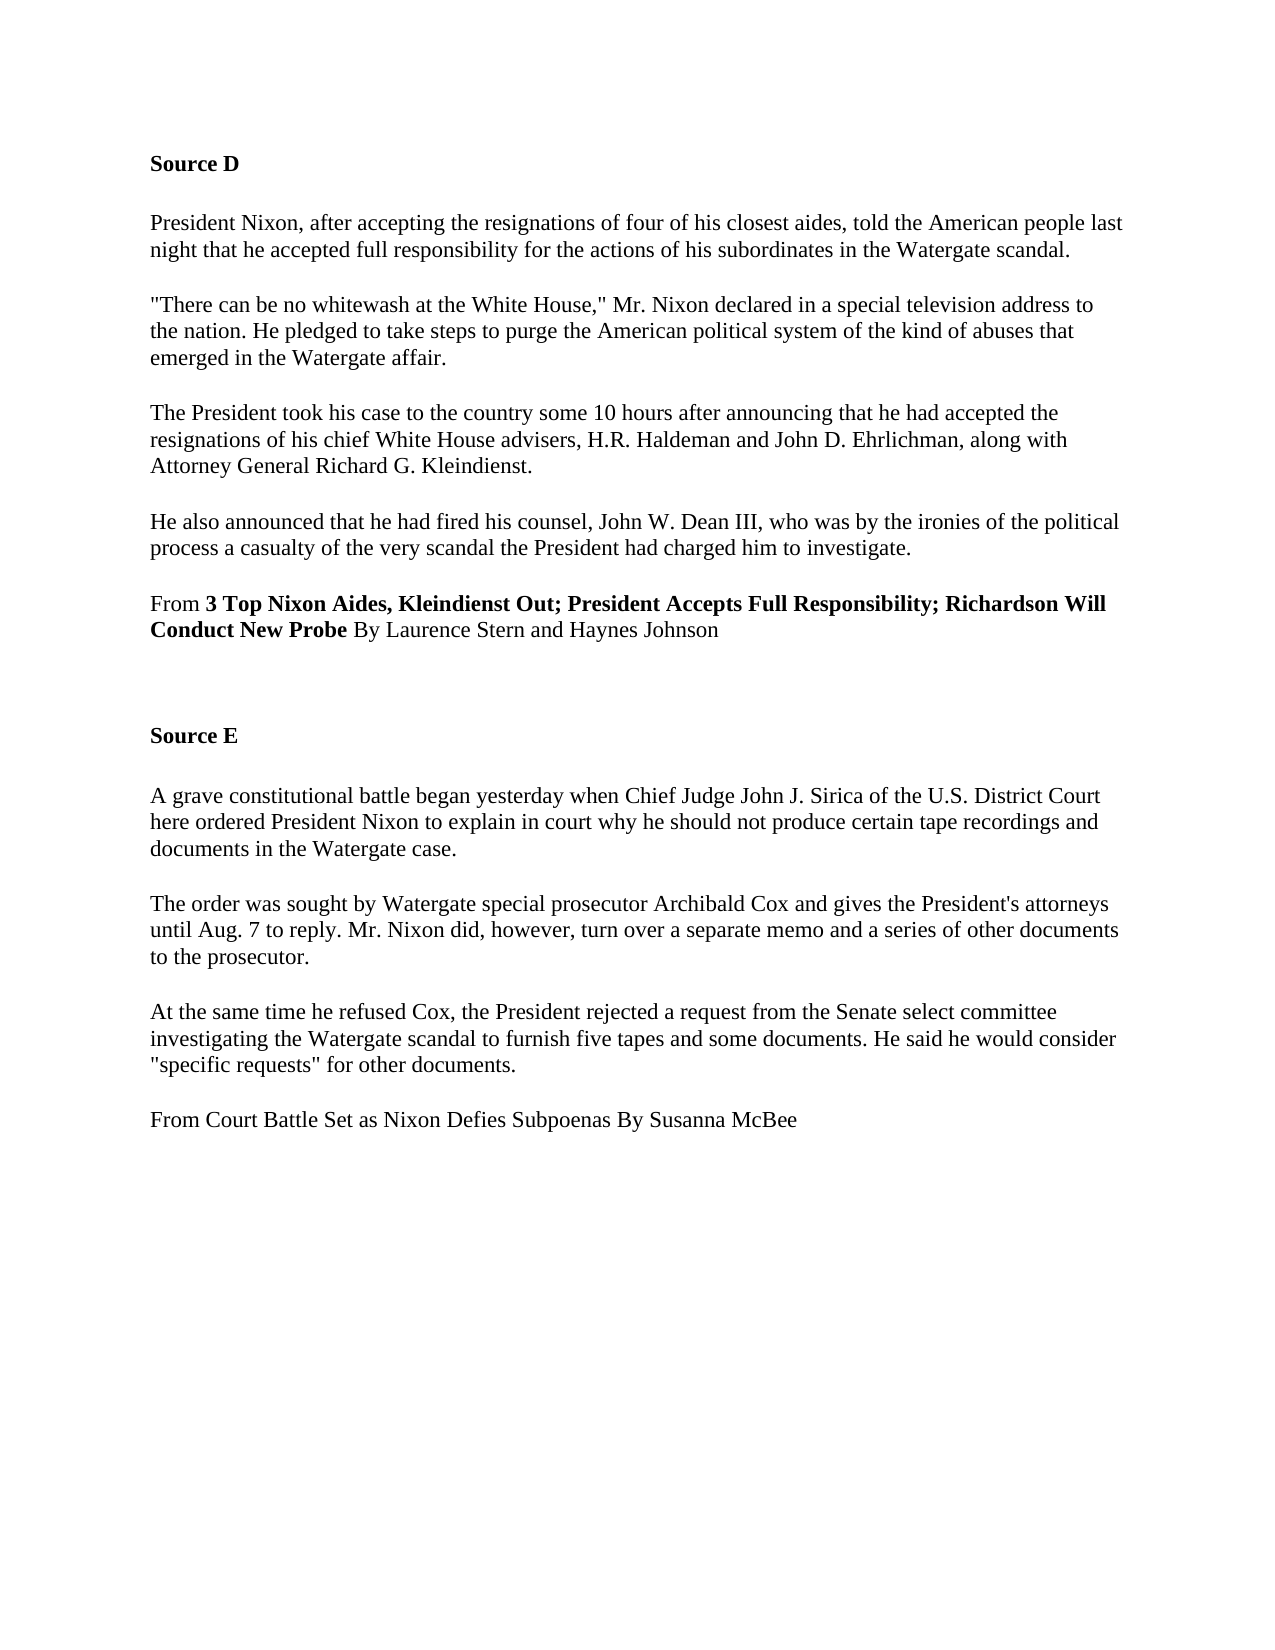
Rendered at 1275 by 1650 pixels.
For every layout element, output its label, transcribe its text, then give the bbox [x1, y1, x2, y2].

text At the same time he refused Cox, the President rejected a request from the Senate select committee investigating the Watergate scandal to furnish five tapes and some documents. He said he would consider "specific requests" for other documents. [150, 998, 1125, 1077]
text The President took his case to the country some 10 hours after announcing that he had accepted the resignations of his chief White House advisers, H.R. Haldeman and John D. Ehrlichman, along with Attorney General Richard G. Kleindienst. [150, 399, 1125, 478]
text A grave constitutional battle began yesterday when Chief Judge John J. Sirica of the U.S. District Court here ordered President Nixon to explain in court why he should not produce certain tape recordings and documents in the Watergate case. [150, 782, 1125, 861]
text He also announced that he had fired his counsel, John W. Dean III, who was by the ironies of the political process a casualty of the very scandal the President had charged him to investigate. [150, 508, 1125, 560]
text The order was sought by Watergate special prosecutor Archibald Cox and gives the President's attorneys until Aug. 7 to reply. Mr. Nixon did, however, turn over a separate memo and a series of other documents to the prosecutor. [150, 890, 1125, 969]
text From Court Battle Set as Nixon Defies Subpoenas By Susanna McBee [150, 1107, 1125, 1133]
text President Nixon, after accepting the resignations of four of his closest aides, told the American people last night that he accepted full responsibility for the actions of his subordinates in the Watergate scandal. [150, 209, 1125, 262]
text Source E [150, 722, 1125, 749]
text Source D [150, 150, 1125, 176]
text From 3 Top Nixon Aides, Kleindienst Out; President Accepts Full Responsibility; Richardson Will Conduct New Probe By Laurence Stern and Haynes Johnson [150, 589, 1125, 642]
text "There can be no whitewash at the White House," Mr. Nixon declared in a special television address to the nation. He pledged to take steps to purge the American political system of the kind of abuses that emerged in the Watergate affair. [150, 291, 1125, 370]
